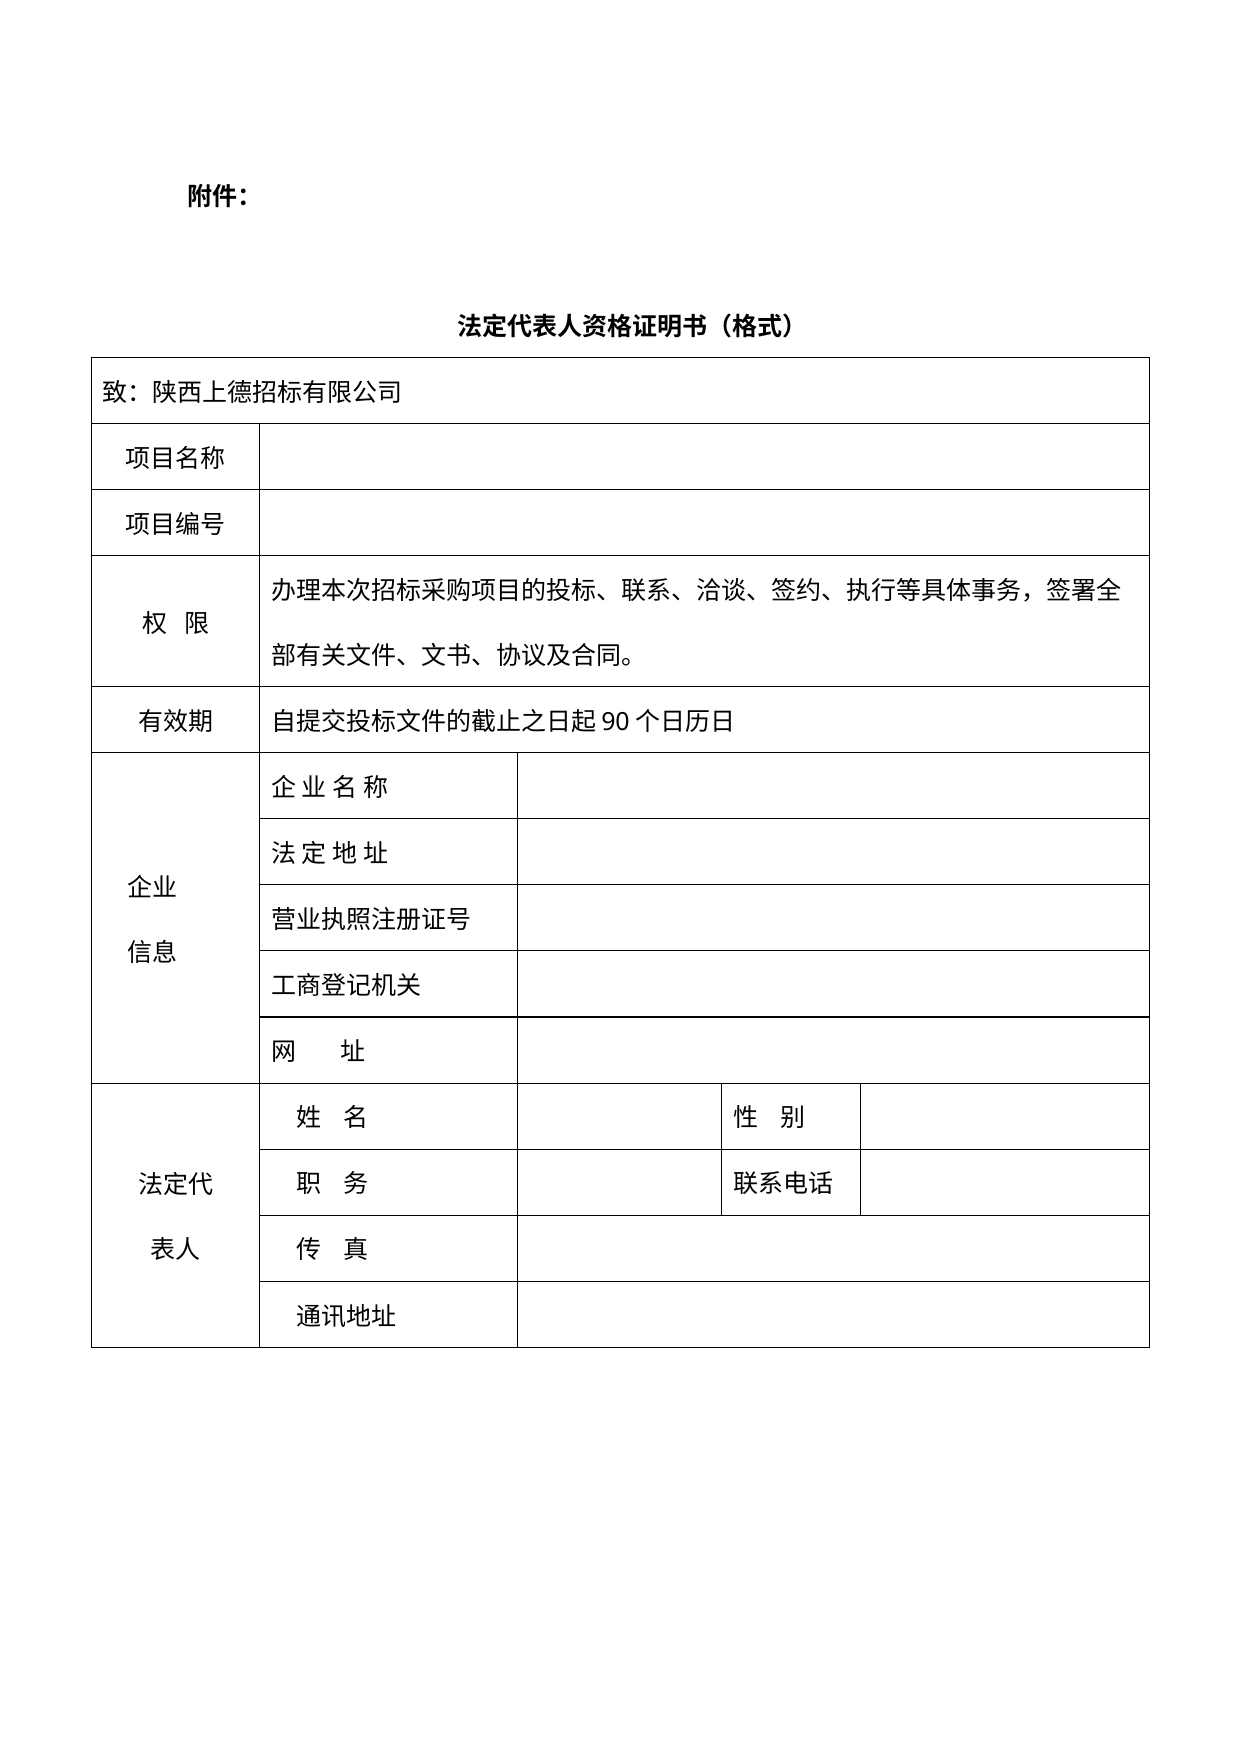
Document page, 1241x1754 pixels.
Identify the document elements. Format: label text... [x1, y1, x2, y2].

table_cell 性 别 [722, 1084, 860, 1148]
table_cell 职 务 [260, 1150, 517, 1214]
table_cell 网 址 [260, 1018, 517, 1082]
table_header 致：陕西上德招标有限公司 [92, 358, 1149, 423]
table_cell 传 真 [260, 1216, 517, 1281]
table_cell 有效期 [92, 687, 259, 752]
table_cell 办理本次招标采购项目的投标、联系、洽谈、签约、执行等具体事务，签署全部有关文件、文书、协议及合同。 [260, 556, 1149, 686]
table_cell [518, 1150, 721, 1214]
table_cell 企业 信息 [92, 753, 259, 1082]
text 附件： [187, 162, 1053, 227]
table_cell 法定代 表人 [92, 1084, 259, 1347]
table_cell 联系电话 [722, 1150, 860, 1214]
table_cell [861, 1084, 1149, 1148]
table_cell [260, 424, 1149, 489]
table_cell [518, 1216, 1149, 1281]
table_cell [518, 1018, 1149, 1082]
text 法定代表人资格证明书（格式） [212, 292, 1053, 357]
table_cell [518, 753, 1149, 818]
table_cell 项目编号 [92, 490, 259, 555]
table_cell [518, 951, 1149, 1016]
table_cell 权 限 [92, 556, 259, 686]
table_cell [518, 1282, 1149, 1347]
table_cell [518, 1084, 721, 1148]
table_cell 工商登记机关 [260, 951, 517, 1016]
table_cell [861, 1150, 1149, 1214]
table_cell [518, 885, 1149, 950]
table_cell 项目名称 [92, 424, 259, 489]
table_cell 营业执照注册证号 [260, 885, 517, 950]
table_cell 通讯地址 [260, 1282, 517, 1347]
table_cell 自提交投标文件的截止之日起90个日历日 [260, 687, 1149, 752]
table_cell 姓 名 [260, 1084, 517, 1148]
table_cell 法 定 地 址 [260, 819, 517, 884]
table_cell [260, 490, 1149, 555]
table_cell 企 业 名 称 [260, 753, 517, 818]
table_cell [518, 819, 1149, 884]
